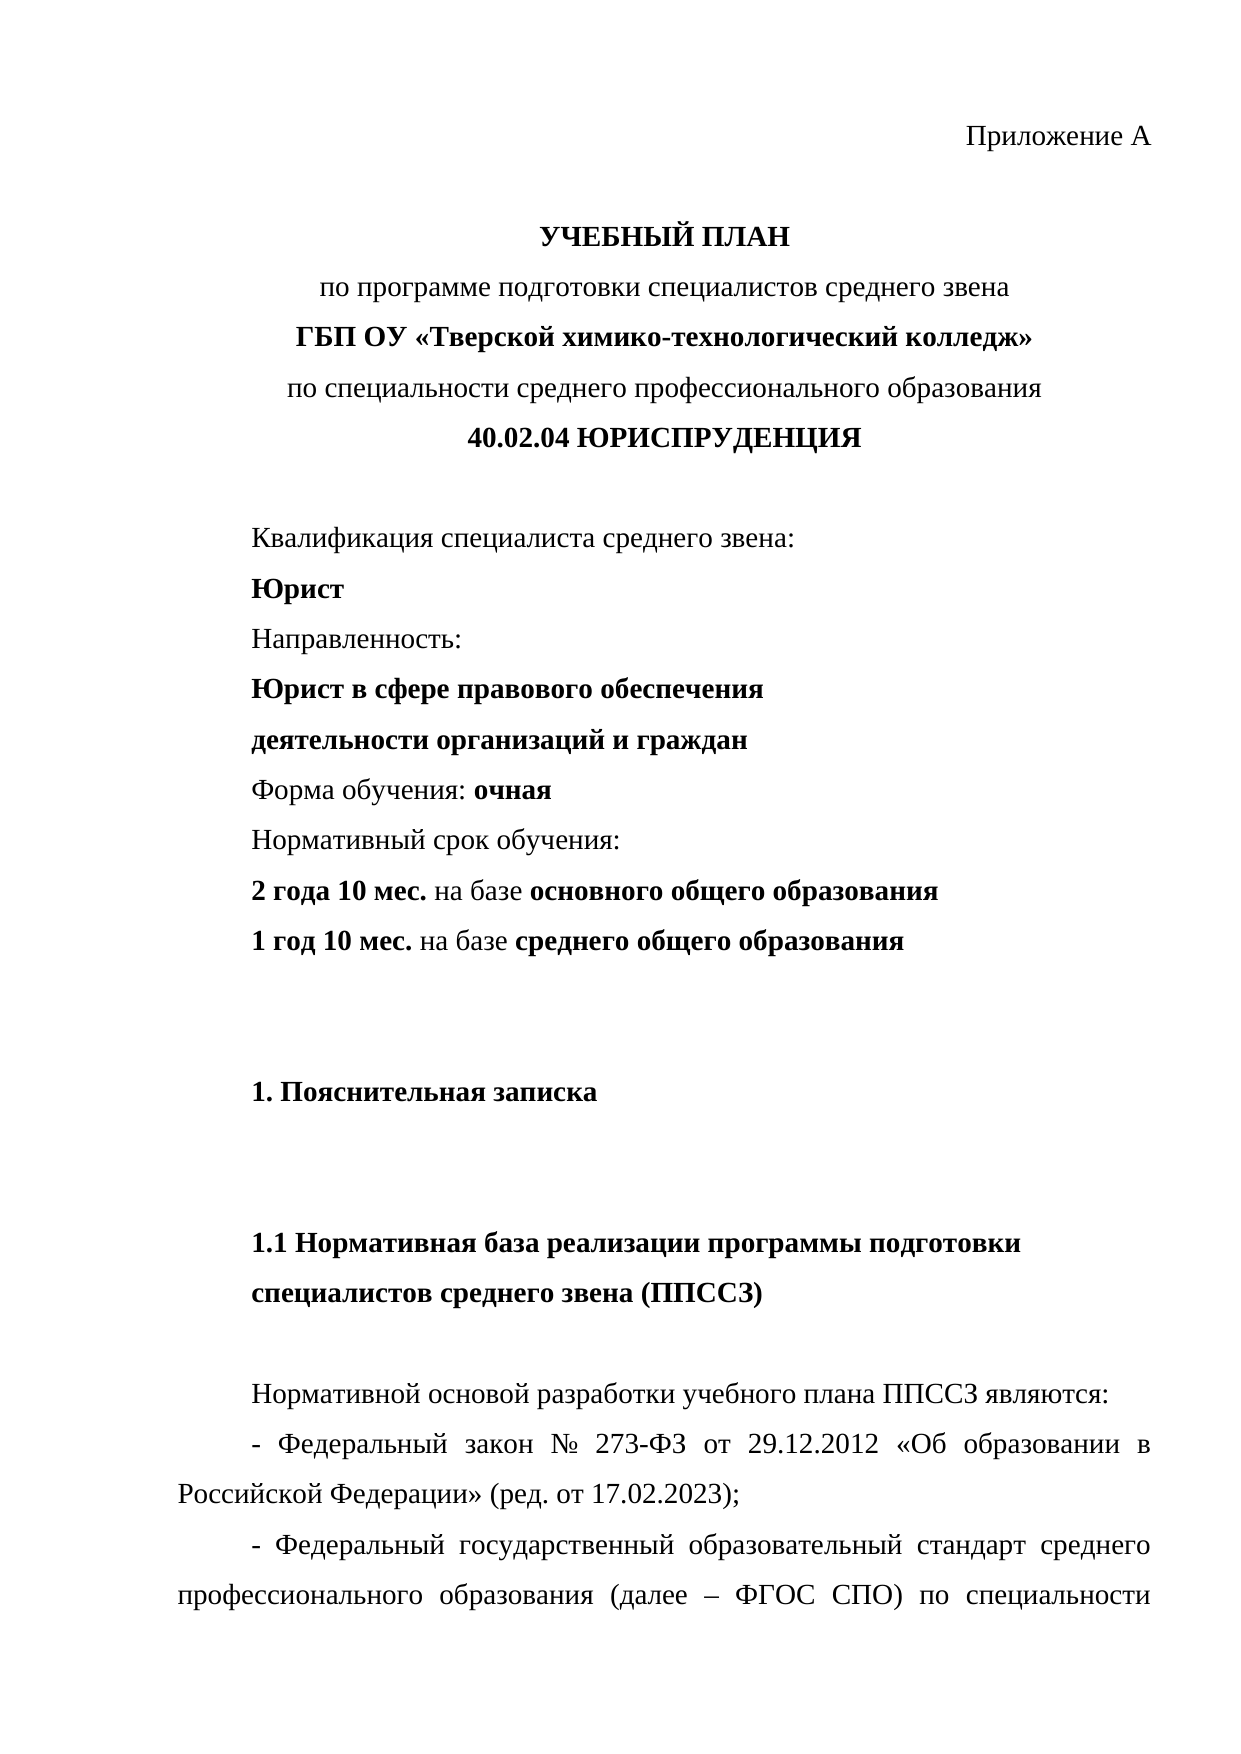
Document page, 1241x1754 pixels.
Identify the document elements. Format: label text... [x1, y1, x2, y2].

text 1. Пояснительная записка [177, 1074, 1152, 1108]
text Юрист в сфере правового обеспечения [177, 672, 1152, 705]
text - Федеральный закон № 273-ФЗ от 29.12.2012 «Об образовании в Российской Федерации» (ред. от 17.02.2023); [177, 1426, 1152, 1510]
text Нормативный срок обучения: [177, 822, 1152, 856]
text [177, 1527, 1152, 1611]
text 2 года 10 мес. на базе основного общего образования [177, 873, 1152, 906]
text деятельности организаций и граждан [177, 722, 1152, 755]
text по специальности среднего профессионального образования [177, 370, 1152, 403]
text по программе подготовки специалистов среднего звена [177, 269, 1152, 303]
text 1.1 Нормативная база реализации программы подготовки [177, 1225, 1152, 1258]
text Квалификация специалиста среднего звена: [177, 521, 1152, 554]
text Форма обучения: очная [177, 772, 1152, 806]
text ГБП ОУ «Тверской химико-технологический колледж» [177, 319, 1152, 353]
text 40.02.04 ЮРИСПРУДЕНЦИЯ [177, 420, 1152, 453]
text Направленность: [177, 621, 1152, 655]
text УЧЕБНЫЙ ПЛАН [177, 219, 1152, 252]
text 1 год 10 мес. на базе среднего общего образования [177, 923, 1152, 957]
text Юрист [177, 571, 1152, 604]
text специалистов среднего звена (ППССЗ) [177, 1275, 1152, 1309]
text Приложение А [177, 118, 1152, 152]
text Нормативной основой разработки учебного плана ППССЗ являются: [177, 1376, 1152, 1409]
